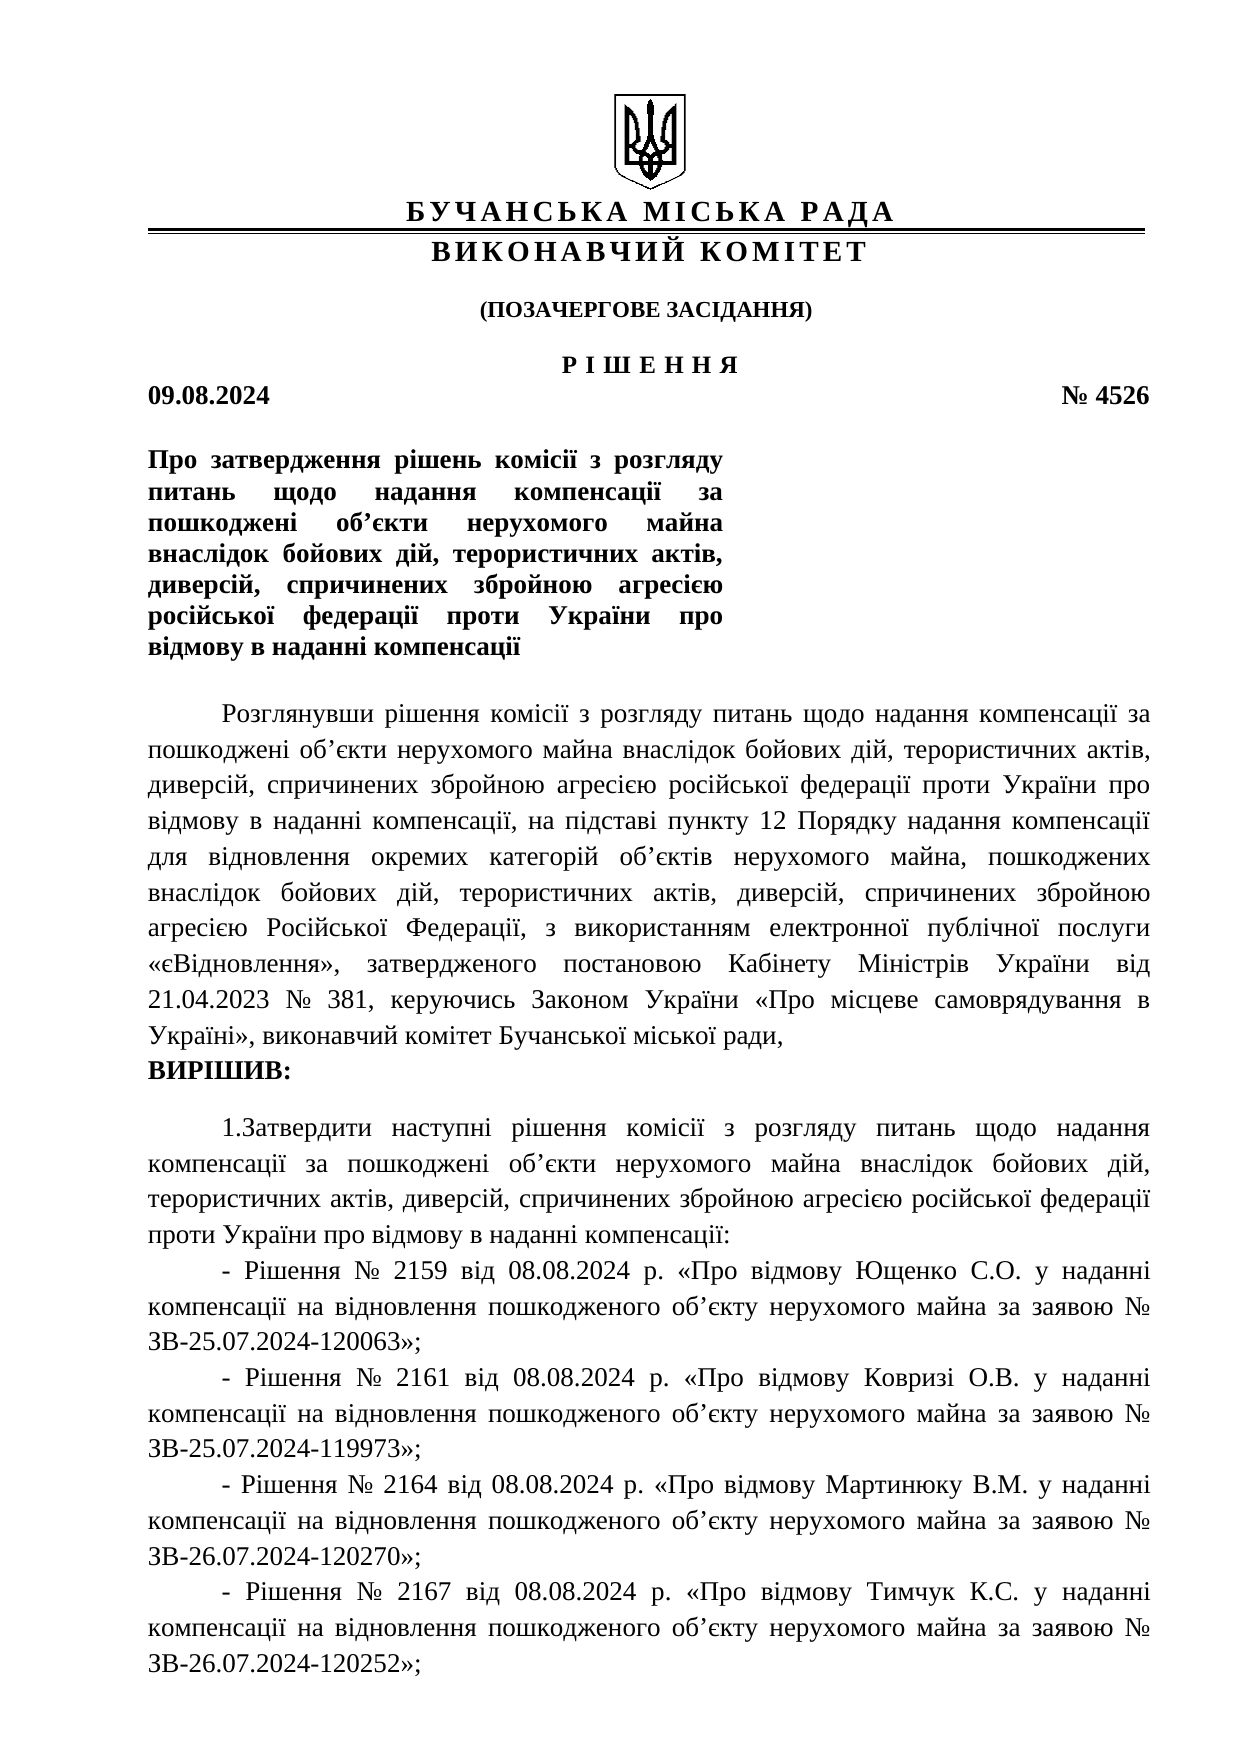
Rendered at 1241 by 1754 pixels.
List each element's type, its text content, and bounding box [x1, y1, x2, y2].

text 09.08.2024 № 4526 [148, 379, 1152, 410]
text ВИРІШИВ: [148, 1054, 1152, 1086]
text 1.Затвердити наступні рішення комісії з розгляду питань щодо надання компенсації за пошкоджені об’єкти нерухомого майна внаслідок бойових дій, терористичних актів, диверсій, спричинених збройною агресією російської федерації проти України про відмову в наданні компенсації: [148, 1111, 1152, 1249]
text - Рішення № 2164 від 08.08.2024 р. «Про відмову Мартинюку В.М. у наданні компенсації на відновлення пошкодженого об’єкту нерухомого майна за заявою № ЗВ-26.07.2024-120270»; [148, 1468, 1152, 1571]
text - Рішення № 2161 від 08.08.2024 р. «Про відмову Ковризі О.В. у наданні компенсації на відновлення пошкодженого об’єкту нерухомого майна за заявою № ЗВ-25.07.2024-119973»; [148, 1361, 1152, 1464]
table_header ВИКОНАВЧИЙ КОМІТЕТ (ПОЗАЧЕРГОВЕ ЗАСІДАННЯ) [148, 234, 1144, 350]
text БУЧАНСЬКА МІСЬКА РАДА [148, 194, 1152, 228]
text РІШЕННЯ [148, 350, 1152, 379]
text Розглянувши рішення комісії з розгляду питань щодо надання компенсації за пошкоджені об’єкти нерухомого майна внаслідок бойових дій, терористичних актів, диверсій, спричинених збройною агресією російської федерації проти України про відмову в наданні компенсації, на підставі пункту 12 Порядку надання компенсації для відновлення окремих категорій об’єктів нерухомого майна, пошкоджених внаслідок бойових дій, терористичних актів, диверсій, спричинених збройною агресією Російської Федерації, з використанням електронної публічної послуги «єВідновлення», затвердженого постановою Кабінету Міністрів України від 21.04.2023 № 381, керуючись Законом України «Про місцеве самоврядування в Україні», виконавчий комітет Бучанської міської ради, [148, 697, 1152, 1050]
text Про затвердження рішень комісії з розгляду питань щодо надання компенсації за пошкоджені об’єкти нерухомого майна внаслідок бойових дій, терористичних актів, диверсій, спричинених збройною агресією російської федерації проти України про відмову в наданні компенсації [148, 443, 723, 661]
text - Рішення № 2167 від 08.08.2024 р. «Про відмову Тимчук К.С. у наданні компенсації на відновлення пошкодженого об’єкту нерухомого майна за заявою № ЗВ-26.07.2024-120252»; [148, 1576, 1152, 1678]
text - Рішення № 2159 від 08.08.2024 р. «Про відмову Ющенко С.О. у наданні компенсації на відновлення пошкодженого об’єкту нерухомого майна за заявою № ЗВ-25.07.2024-120063»; [148, 1254, 1152, 1357]
